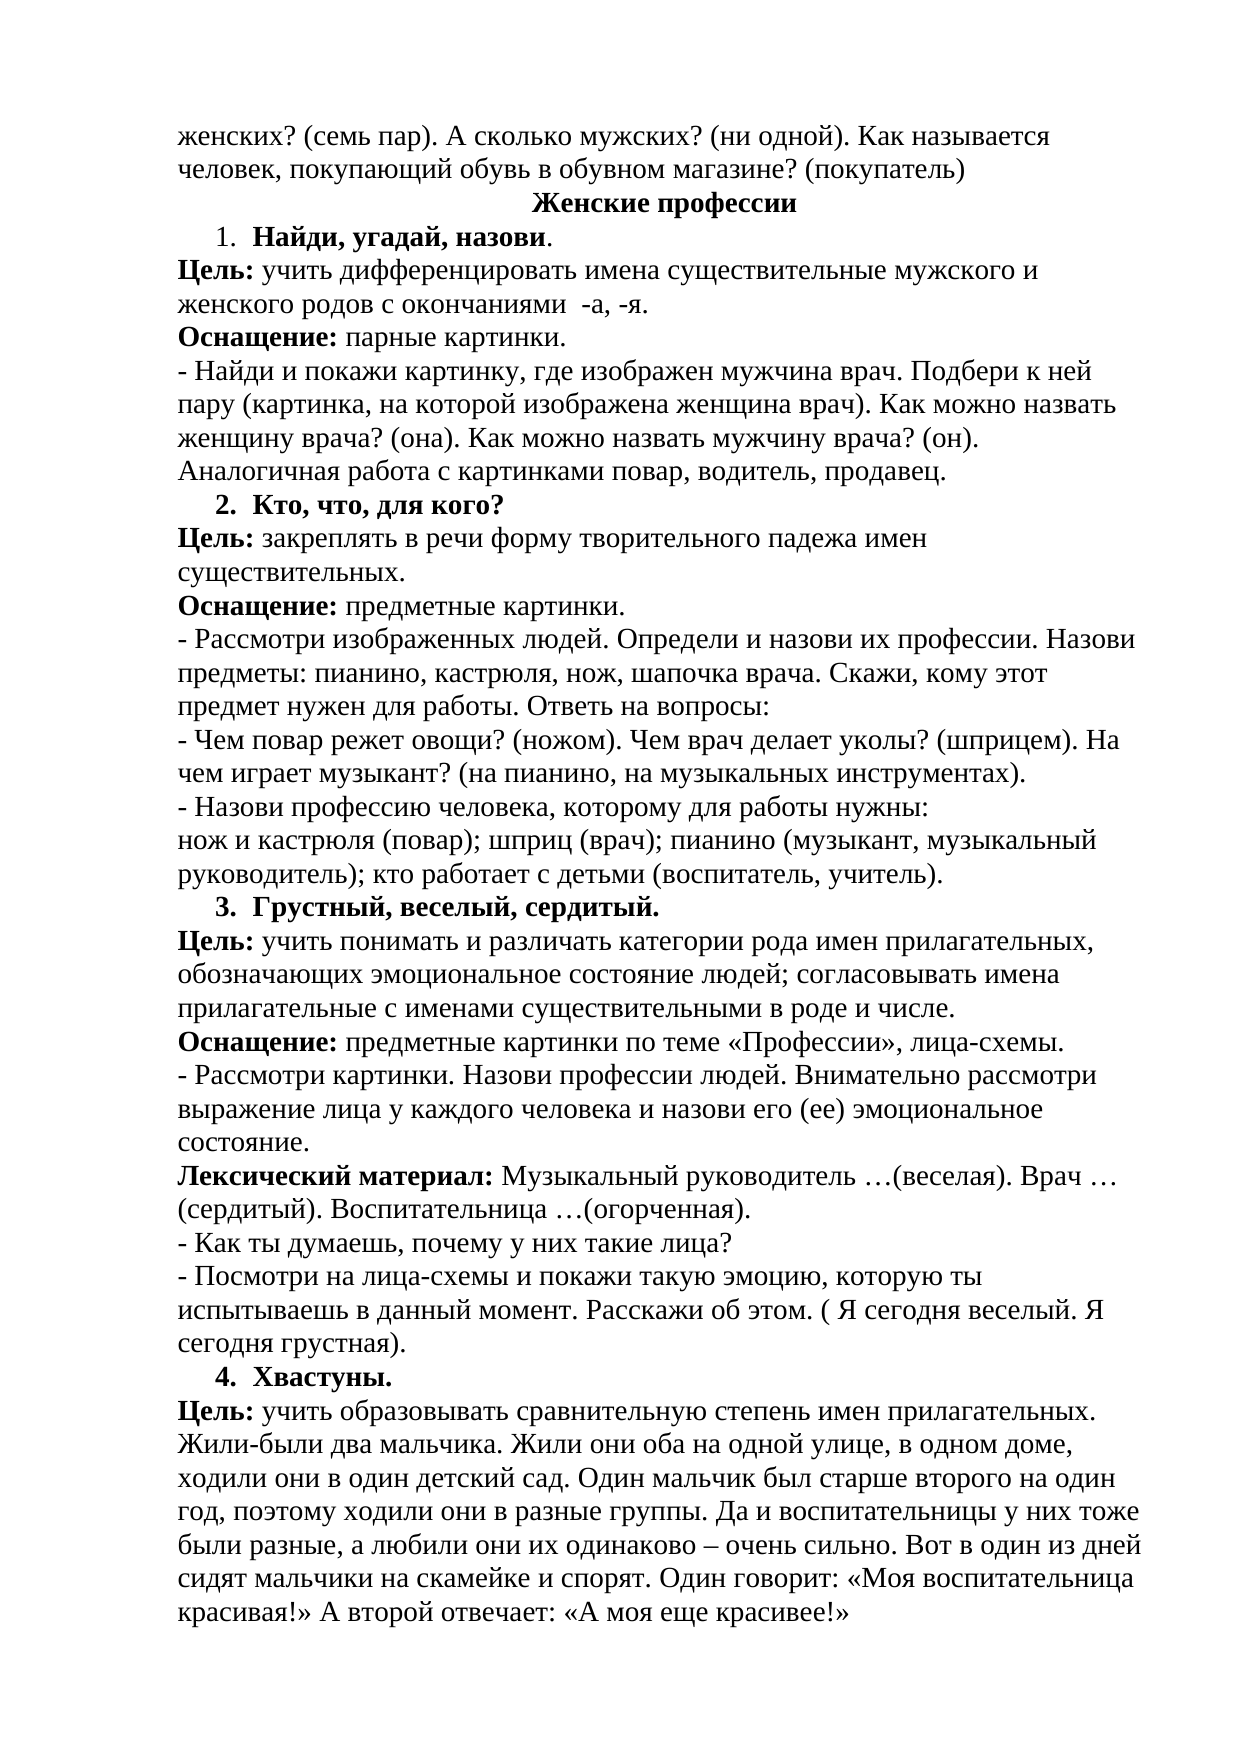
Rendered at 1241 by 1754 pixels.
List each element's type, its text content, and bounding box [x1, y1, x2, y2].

text - Назови профессию человека, которому для работы нужны: [177, 789, 1152, 822]
text Аналогичная работа с картинками повар, водитель, продавец. [177, 453, 1152, 487]
list Найди, угадай, назови. [215, 219, 1152, 252]
list Хвастуны. [215, 1359, 1152, 1393]
text - Рассмотри изображенных людей. Определи и назови их профессии. Назови предметы: пианино, кастрюля, нож, шапочка врача. Скажи, кому этот предмет нужен для работы. Ответь на вопросы: [177, 621, 1152, 722]
text - Посмотри на лица-схемы и покажи такую эмоцию, которую ты испытываешь в данный момент. Расскажи об этом. ( Я сегодня веселый. Я сегодня грустная). [177, 1258, 1152, 1359]
text Цель: учить понимать и различать категории рода имен прилагательных, обозначающих эмоциональное состояние людей; согласовывать имена прилагательные с именами существительными в роде и числе. [177, 923, 1152, 1024]
text Оснащение: предметные картинки. [177, 588, 1152, 621]
text Жили-были два мальчика. Жили они оба на одной улице, в одном доме, ходили они в один детский сад. Один мальчик был старше второго на один год, поэтому ходили они в разные группы. Да и воспитательницы у них тоже были разные, а любили они их одинаково – очень сильно. Вот в один из дней сидят мальчики на скамейке и спорят. Один говорит: «Моя воспитательница красивая!» А второй отвечает: «А моя еще красивее!» [177, 1426, 1152, 1627]
text - Как ты думаешь, почему у них такие лица? [177, 1225, 1152, 1258]
text Цель: учить образовывать сравнительную степень имен прилагательных. [177, 1393, 1152, 1426]
list Кто, что, для кого? [215, 487, 1152, 521]
text Оснащение: предметные картинки по теме «Профессии», лица-схемы. [177, 1024, 1152, 1057]
text нож и кастрюля (повар); шприц (врач); пианино (музыкант, музыкальный руководитель); кто работает с детьми (воспитатель, учитель). [177, 822, 1152, 889]
text Цель: закреплять в речи форму творительного падежа имен существительных. [177, 521, 1152, 588]
text - Рассмотри картинки. Назови профессии людей. Внимательно рассмотри выражение лица у каждого человека и назови его (ее) эмоциональное состояние. [177, 1057, 1152, 1158]
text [177, 118, 1152, 185]
text Оснащение: парные картинки. [177, 319, 1152, 353]
text Лексический материал: Музыкальный руководитель …(веселая). Врач …(сердитый). Воспитательница …(огорченная). [177, 1158, 1152, 1225]
list Грустный, веселый, сердитый. [215, 889, 1152, 923]
text Цель: учить дифференцировать имена существительные мужского и женского родов с окончаниями -а, -я. [177, 252, 1152, 319]
text - Найди и покажи картинку, где изображен мужчина врач. Подбери к ней пару (картинка, на которой изображена женщина врач). Как можно назвать женщину врача? (она). Как можно назвать мужчину врача? (он). [177, 353, 1152, 453]
text - Чем повар режет овощи? (ножом). Чем врач делает уколы? (шприцем). На чем играет музыкант? (на пианино, на музыкальных инструментах). [177, 722, 1152, 789]
text Женские профессии [177, 185, 1152, 219]
